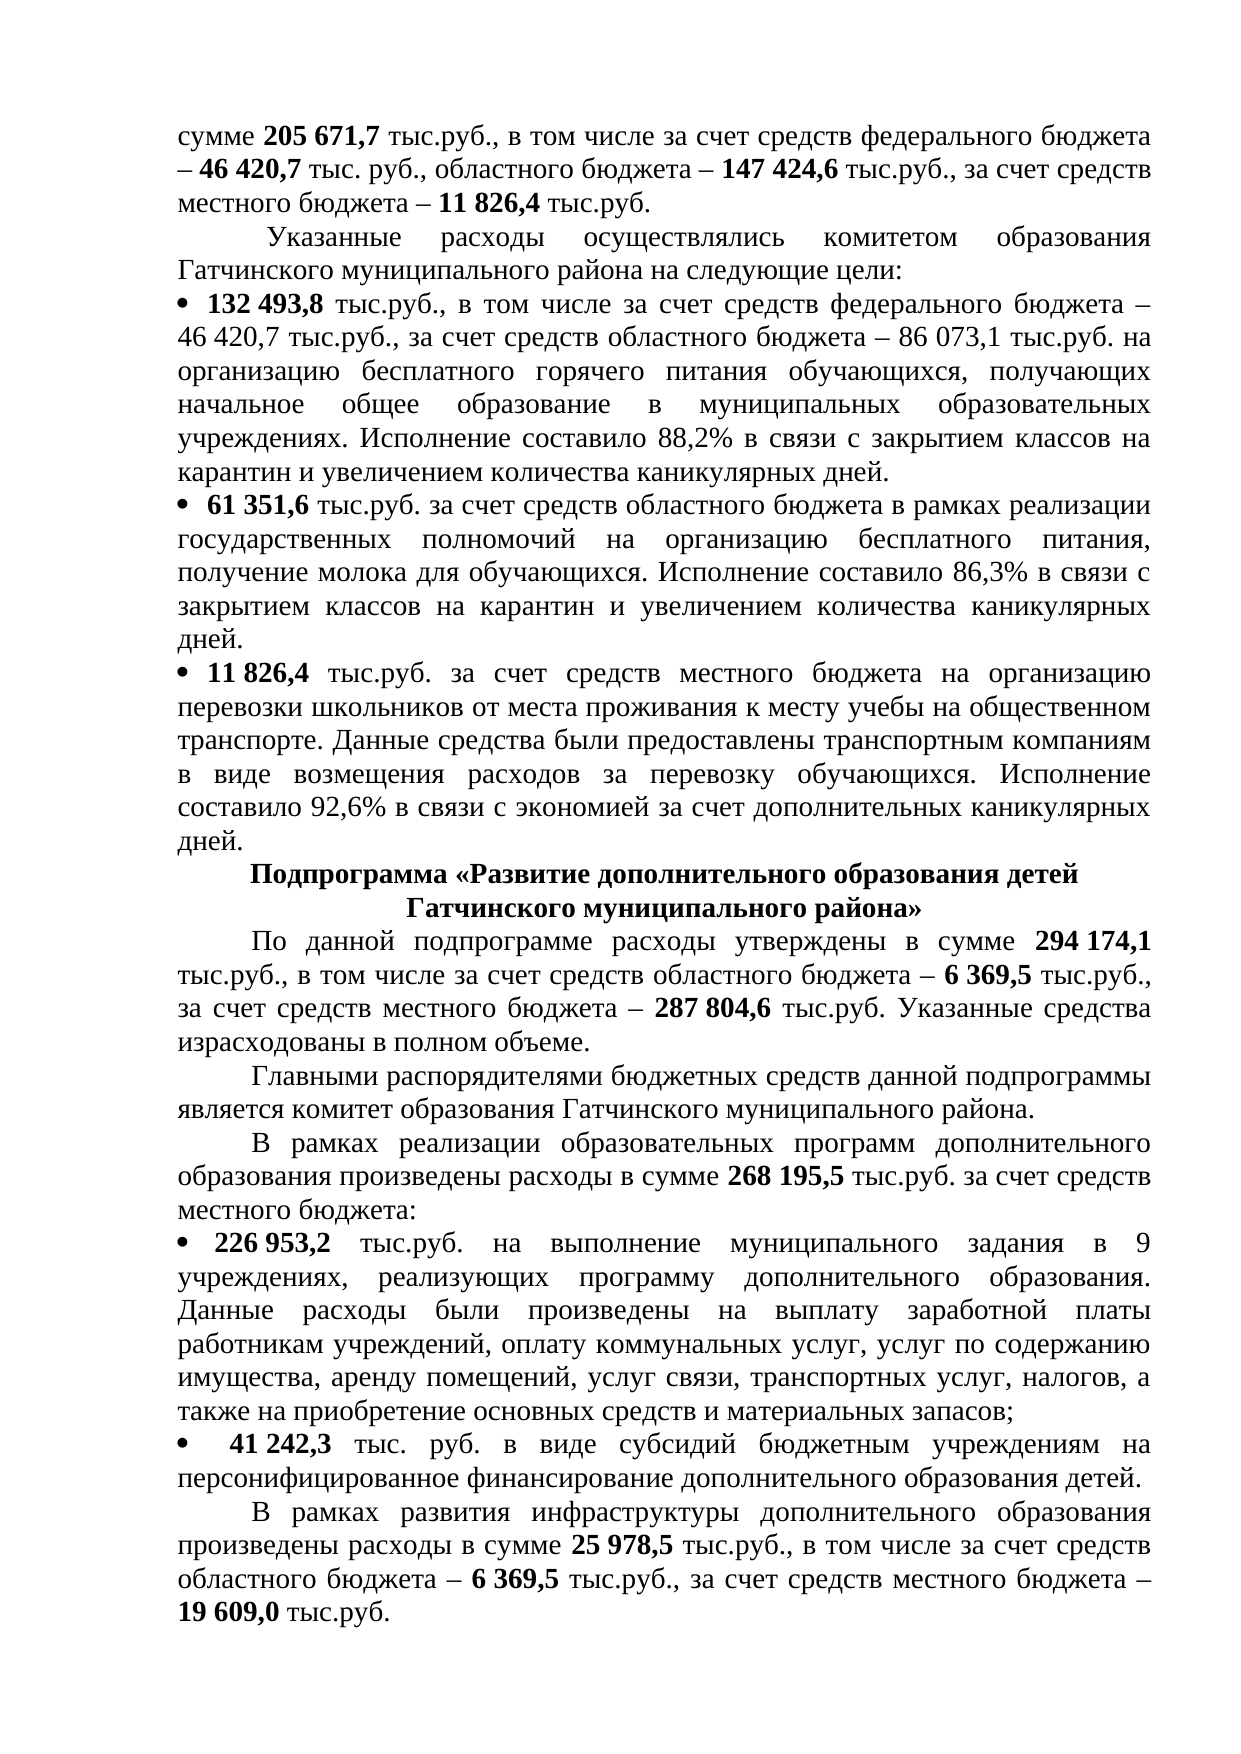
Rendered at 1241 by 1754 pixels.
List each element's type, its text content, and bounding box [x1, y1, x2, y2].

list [177, 118, 1152, 219]
list В рамках развития инфраструктуры дополнительного образования произведены расходы в сумме 25 978,5 тыс.руб., в том числе за счет средств областного бюджета – 6 369,5 тыс.руб., за счет средств местного бюджета –19 609,0 тыс.руб. [177, 1494, 1152, 1628]
list 226 953,2 тыс.руб. на выполнение муниципального задания в 9 учреждениях, реализующих программу дополнительного образования. Данные расходы были произведены на выплату заработной платы работникам учреждений, оплату коммунальных услуг, услуг по содержанию имущества, аренду помещений, услуг связи, транспортных услуг, налогов, а также на приобретение основных средств и материальных запасов; [177, 1225, 1152, 1427]
list В рамках реализации образовательных программ дополнительного образования произведены расходы в сумме 268 195,5 тыс.руб. за счет средств местного бюджета: [177, 1125, 1152, 1225]
text Главными распорядителями бюджетных средств данной подпрограммы является комитет образования Гатчинского муниципального района. [177, 1058, 1152, 1125]
list 132 493,8 тыс.руб., в том числе за счет средств федерального бюджета – 46 420,7 тыс.руб., за счет средств областного бюджета – 86 073,1 тыс.руб. на организацию бесплатного горячего питания обучающихся, получающих начальное общее образование в муниципальных образовательных учреждениях. Исполнение составило 88,2% в связи с закрытием классов на карантин и увеличением количества каникулярных дней. [177, 286, 1152, 487]
list Подпрограмма «Развитие дополнительного образования детей Гатчинского муниципального района» [177, 856, 1152, 923]
list Указанные расходы осуществлялись комитетом образования Гатчинского муниципального района на следующие цели: [177, 219, 1152, 286]
list 41 242,3 тыс. руб. в виде субсидий бюджетным учреждениям на персонифицированное финансирование дополнительного образования детей. [177, 1427, 1152, 1494]
text По данной подпрограмме расходы утверждены в сумме 294 174,1 тыс.руб., в том числе за счет средств областного бюджета – 6 369,5 тыс.руб., за счет средств местного бюджета – 287 804,6 тыс.руб. Указанные средства израсходованы в полном объеме. [177, 923, 1152, 1058]
list 11 826,4 тыс.руб. за счет средств местного бюджета на организацию перевозки школьников от места проживания к месту учебы на общественном транспорте. Данные средства были предоставлены транспортным компаниям в виде возмещения расходов за перевозку обучающихся. Исполнение составило 92,6% в связи с экономией за счет дополнительных каникулярных дней. [177, 655, 1152, 856]
list 61 351,6 тыс.руб. за счет средств областного бюджета в рамках реализации государственных полномочий на организацию бесплатного питания, получение молока для обучающихся. Исполнение составило 86,3% в связи с закрытием классов на карантин и увеличением количества каникулярных дней. [177, 487, 1152, 655]
